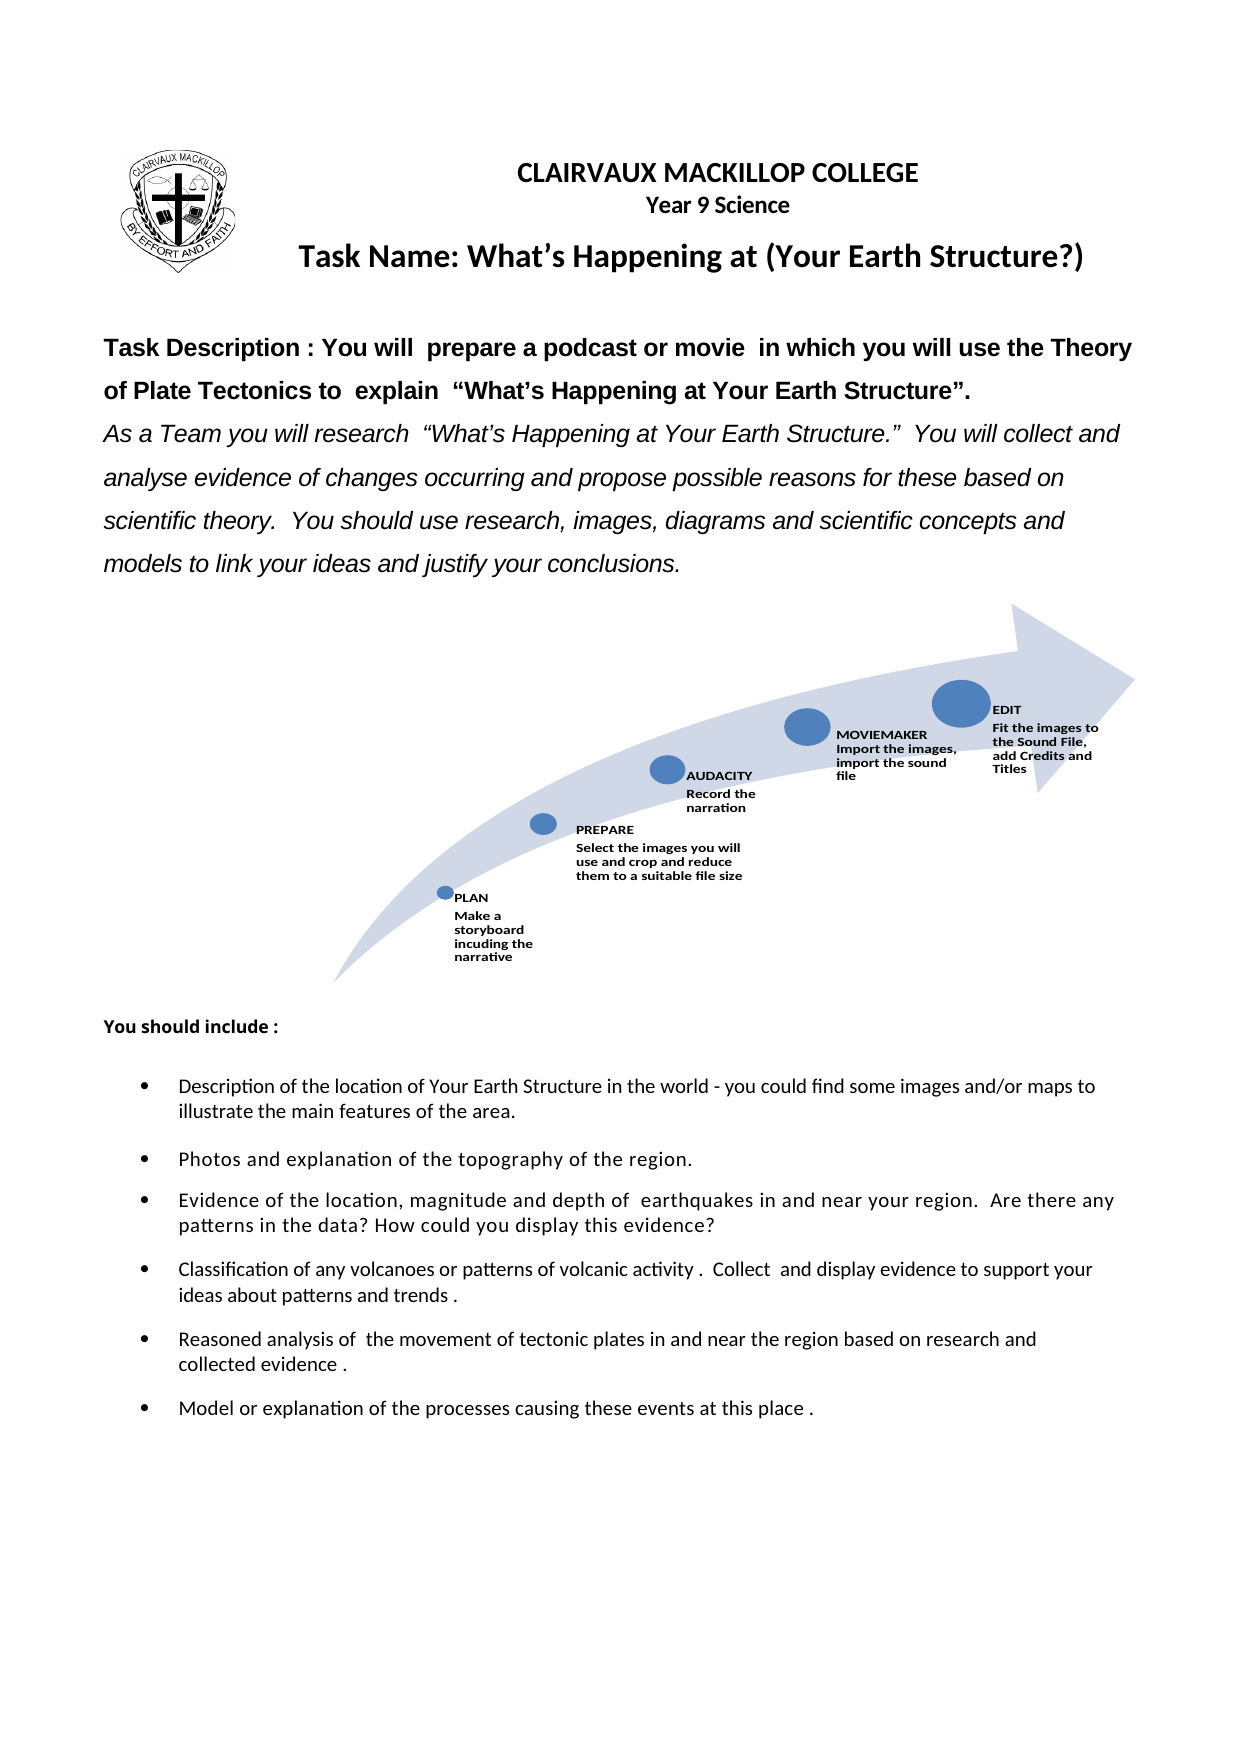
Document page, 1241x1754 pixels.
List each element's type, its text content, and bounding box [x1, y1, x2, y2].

subtitle Task Description : You will prepare a podcast or movie in which you will use the Theory of Plate Tectonics to explain “What’s Happening at Your Earth Structure”. [103, 333, 1137, 405]
list Description of the location of Your Earth Structure in the world - you could find some images and/or maps to illustrate the main features of the area. [141, 1073, 1107, 1124]
text You should include : [103, 1014, 1129, 1038]
picture [120, 150, 236, 273]
subtitle As a Team you will research “What’s Happening at Your Earth Structure.” You will collect and analyse evidence of changes occurring and propose possible reasons for these based on scientific theory. You should use research, images, diagrams and scientific concepts and models to link your ideas and justify your conclusions. [103, 419, 1137, 577]
list Reasoned analysis of the movement of tectonic plates in and near the region based on research and collected evidence . [141, 1326, 1114, 1377]
list Evidence of the location, magnitude and depth of earthquakes in and near your region. Are there any patterns in the data? How could you display this evidence? [141, 1187, 1137, 1238]
list Model or explanation of the processes causing these events at this place . [141, 1396, 1114, 1421]
list Classification of any volcanoes or patterns of volcanic activity . Collect and display evidence to support your ideas about patterns and trends . [141, 1256, 1137, 1307]
list Photos and explanation of the topography of the region. [141, 1146, 1107, 1172]
